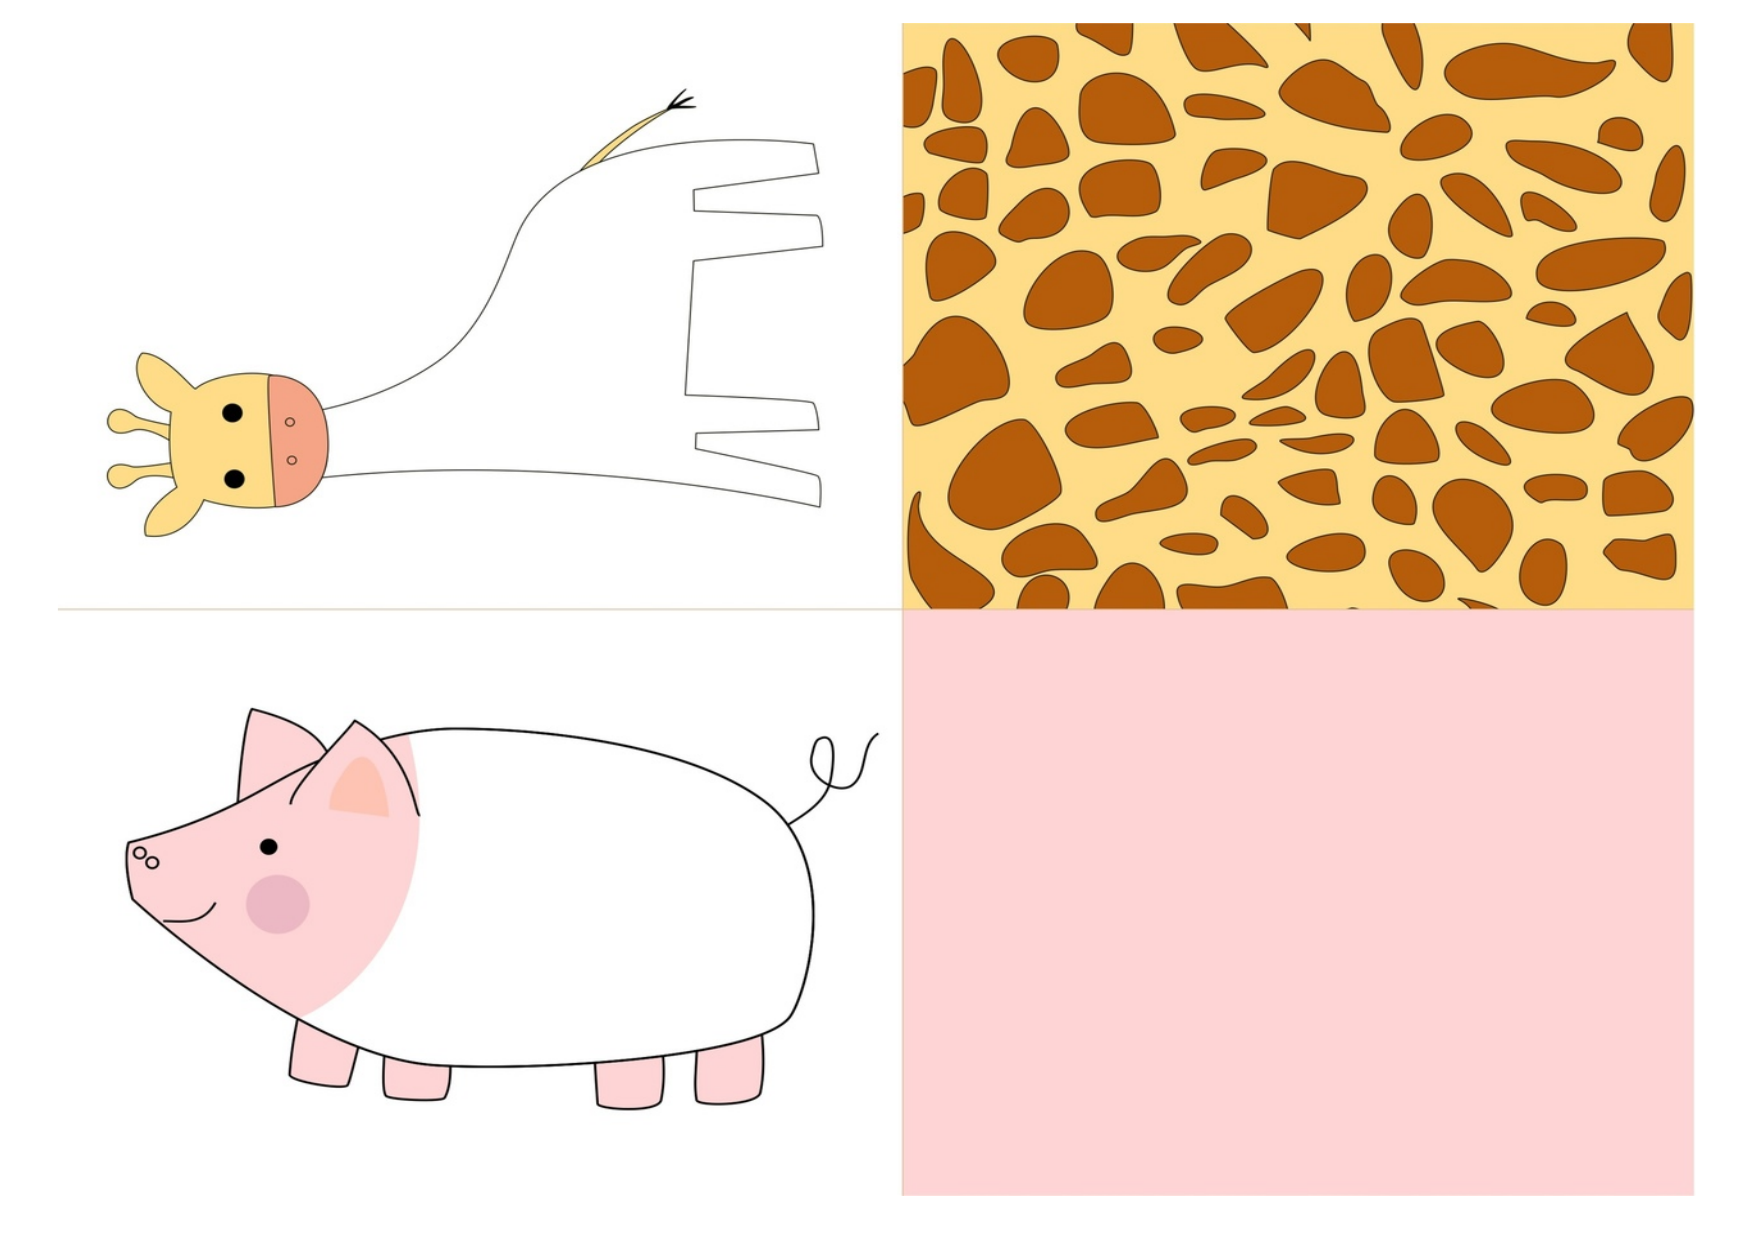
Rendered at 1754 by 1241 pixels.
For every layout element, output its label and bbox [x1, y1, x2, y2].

picture [57, 23, 1697, 1196]
